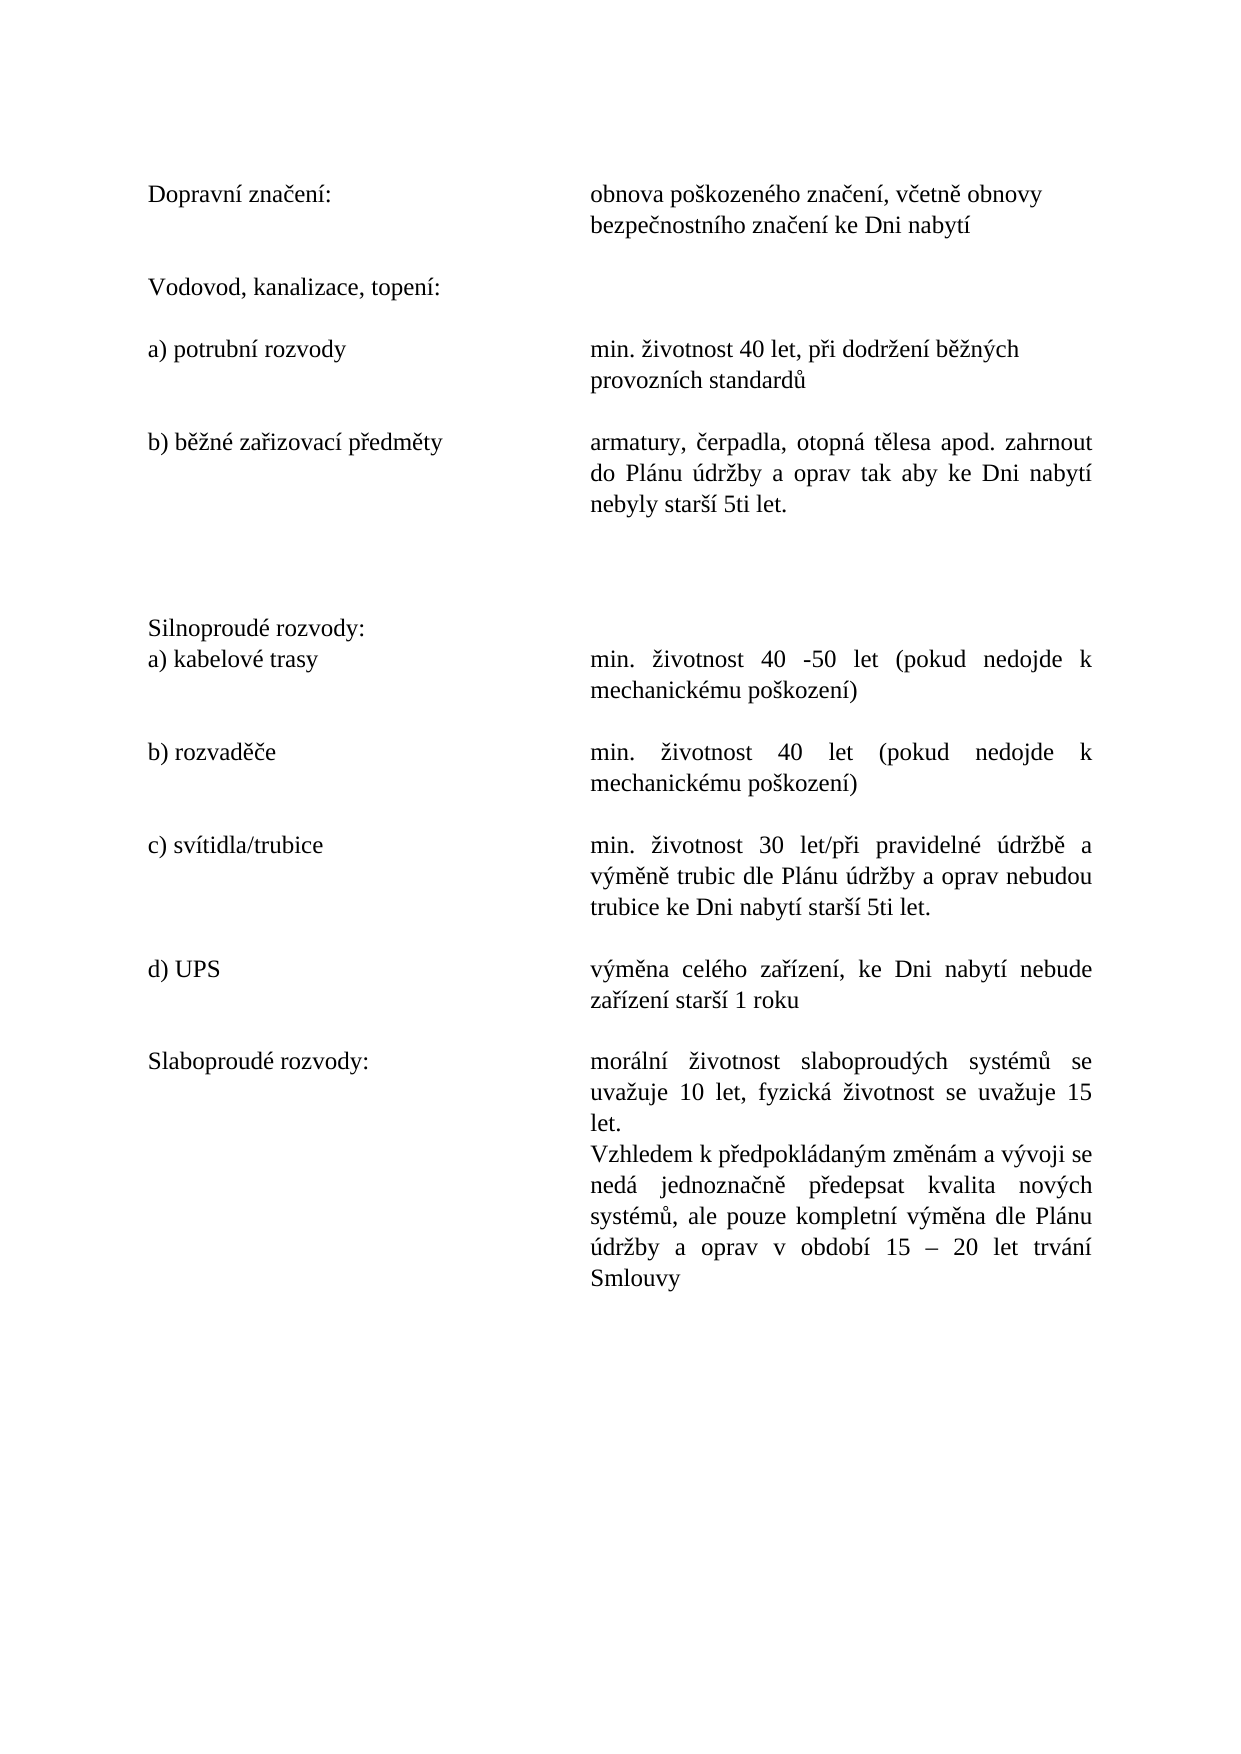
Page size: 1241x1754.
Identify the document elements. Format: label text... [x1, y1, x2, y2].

text Vzhledem k předpokládaným změnám a vývoji se nedá jednoznačně předepsat kvalita nových systémů, ale pouze kompletní výměna dle Plánu údržby a oprav v období 15 – 20 let trvání Smlouvy [590, 1139, 1093, 1292]
text b) rozvaděče min. životnost 40 let (pokud nedojde k mechanickému poškození) [148, 737, 1093, 796]
text bezpečnostního značení ke Dni nabytí [516, 210, 1093, 238]
text Dopravní značení: obnova poškozeného značení, včetně obnovy [148, 179, 1093, 207]
text Vodovod, kanalizace, topení: [148, 272, 1093, 301]
text a) potrubní rozvody min. životnost 40 let, při dodržení běžných [148, 334, 1093, 363]
text c) svítidla/trubice min. životnost 30 let/při pravidelné údržbě a výměně trubic dle Plánu údržby a oprav nebudou trubice ke Dni nabytí starší 5ti let. [148, 830, 1093, 921]
text Slaboproudé rozvody: morální životnost slaboproudých systémů se uvažuje 10 let, fyzická životnost se uvažuje 15 let. [148, 1046, 1093, 1137]
text provozních standardů [516, 365, 1093, 394]
text Silnoproudé rozvody: [148, 613, 1093, 642]
text b) běžné zařizovací předměty armatury, čerpadla, otopná tělesa apod. zahrnout do Plánu údržby a oprav tak aby ke Dni nabytí nebyly starší 5ti let. [148, 427, 1093, 518]
text d) UPS výměna celého zařízení, ke Dni nabytí nebude zařízení starší 1 roku [148, 954, 1093, 1014]
text a) kabelové trasy min. životnost 40 -50 let (pokud nedojde k mechanickému poškození) [148, 644, 1093, 704]
